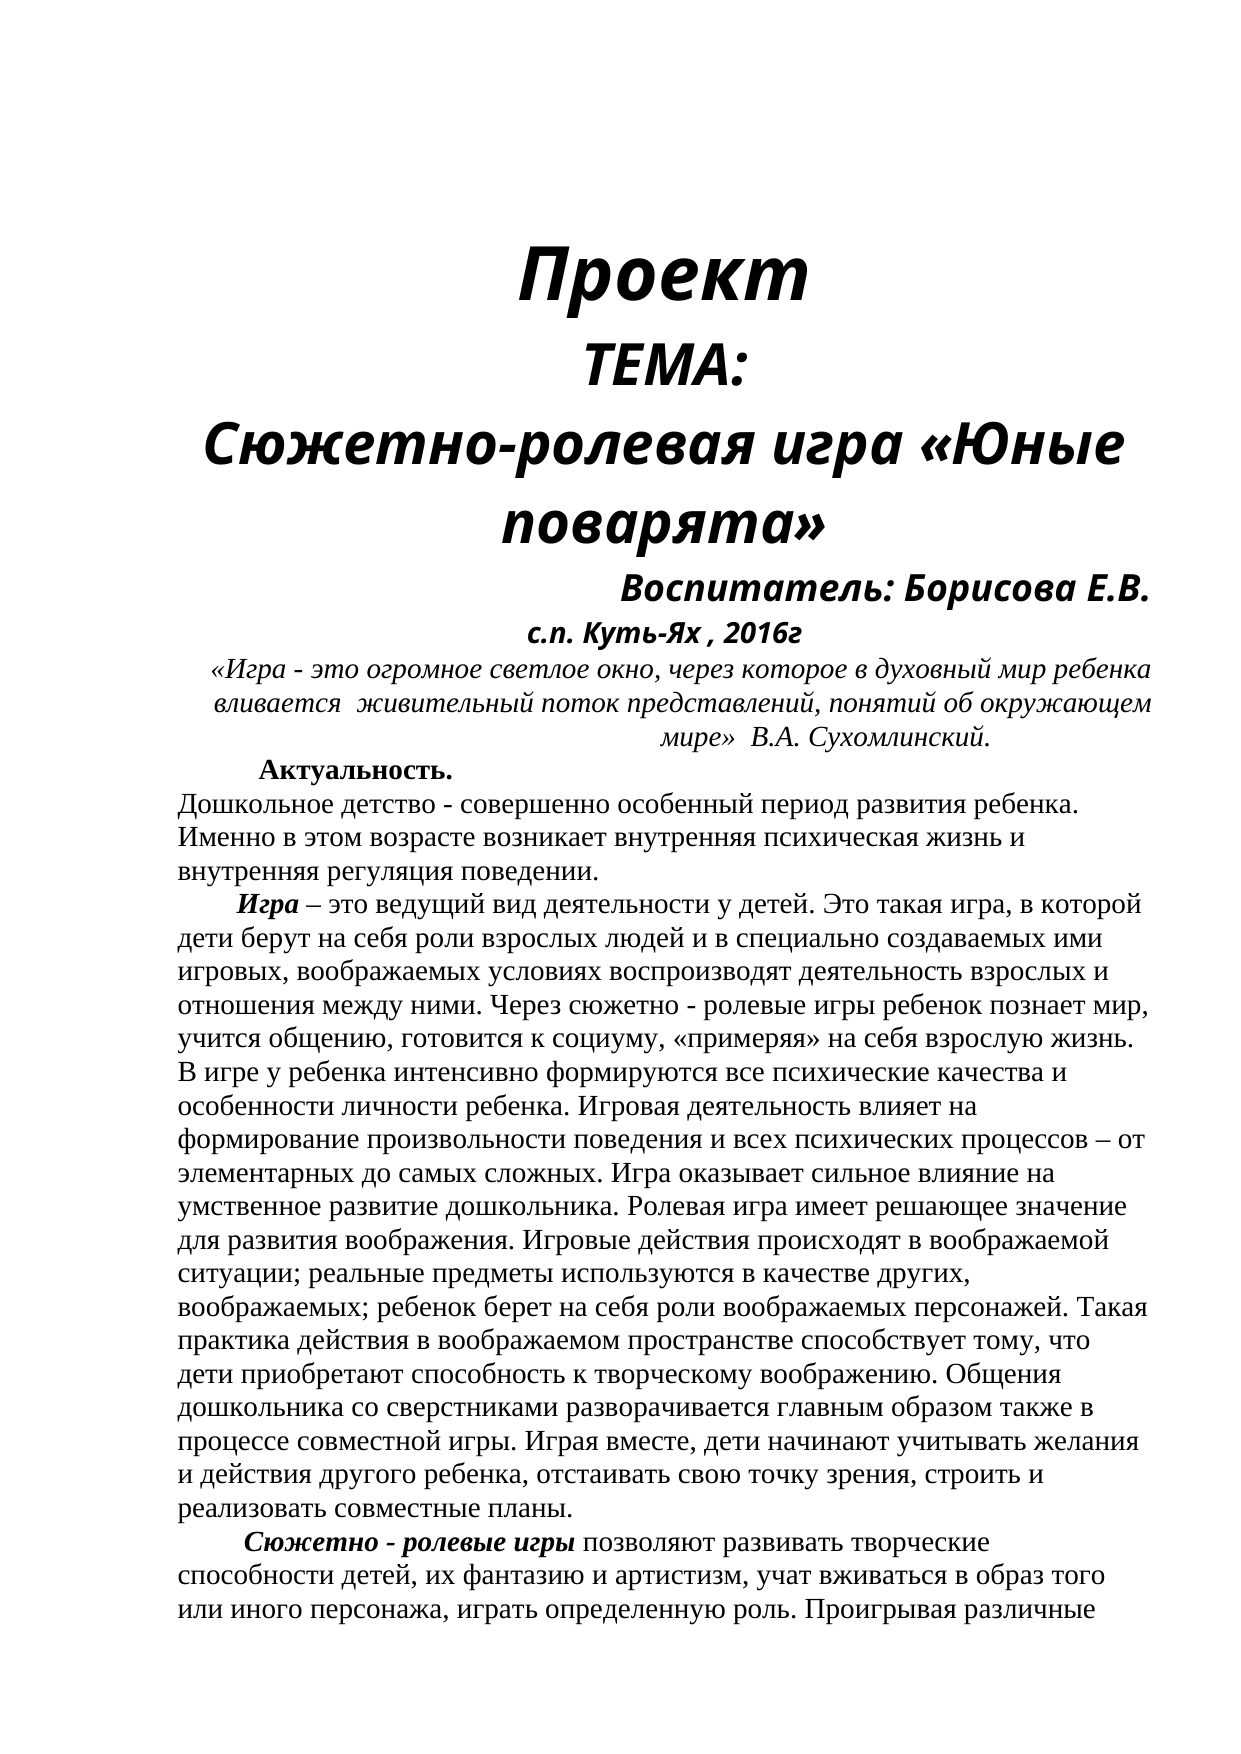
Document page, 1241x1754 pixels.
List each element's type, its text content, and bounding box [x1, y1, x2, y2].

text с.п. Куть-Ях , 2016г [177, 612, 1152, 652]
text Воспитатель: Борисова Е.В. [177, 561, 1152, 612]
text Игра – это ведущий вид деятельности у детей. Это такая игра, в которой дети берут на себя роли взрослых людей и в специально создаваемых ими игровых, воображаемых условиях воспроизводят деятельность взрослых и отношения между ними. Через сюжетно - ролевые игры ребенок познает мир, учится общению, готовится к социуму, «примеряя» на себя взрослую жизнь. В игре у ребенка интенсивно формируются все психические качества и особенности личности ребенка. Игровая деятельность влияет на формирование произвольности поведения и всех психических процессов – от элементарных до самых сложных. Игра оказывает сильное влияние на умственное развитие дошкольника. Ролевая игра имеет решающее значение для развития воображения. Игровые действия происходят в воображаемой ситуации; реальные предметы используются в качестве других, воображаемых; ребенок берет на себя роли воображаемых персонажей. Такая практика действия в воображаемом пространстве способствует тому, что дети приобретают способность к творческому воображению. Общения дошкольника со сверстниками разворачивается главным образом также в процессе совместной игры. Играя вместе, дети начинают учитывать желания и действия другого ребенка, отстаивать свою точку зрения, строить и реализовать совместные планы. [177, 886, 1152, 1524]
text Проект [177, 118, 1152, 322]
text Сюжетно-ролевая игра «Юные поварята» [177, 402, 1152, 561]
text Актуальность. Дошкольное детство - совершенно особенный период развития ребенка. Именно в этом возрасте возникает внутренняя психическая жизнь и внутренняя регуляция поведении. [177, 752, 1152, 886]
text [177, 1524, 1152, 1624]
text ТЕМА: [177, 322, 1152, 402]
text «Игра - это огромное светлое окно, через которое в духовный мир ребенка вливается живительный поток представлений, понятий об окружающем мире» В.А. Сухомлинский. [177, 652, 1152, 752]
